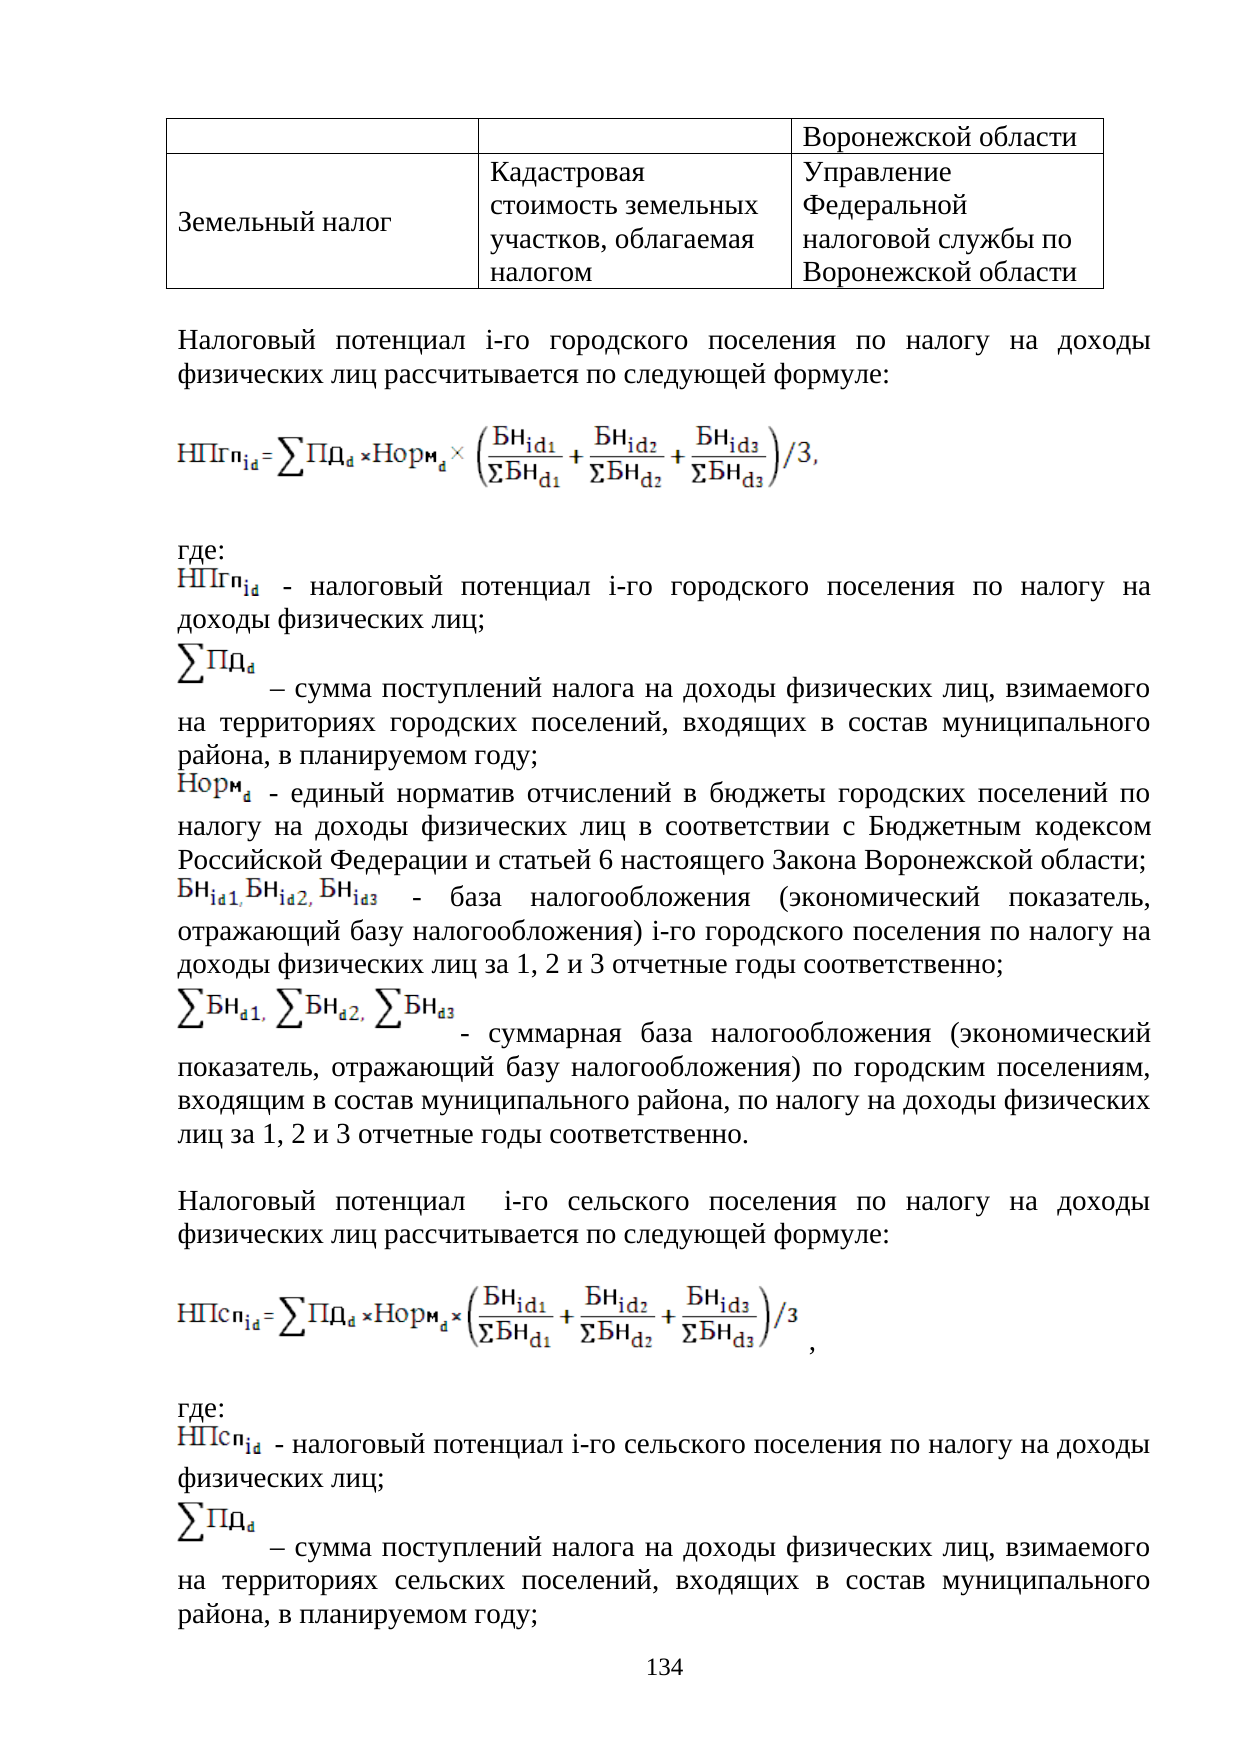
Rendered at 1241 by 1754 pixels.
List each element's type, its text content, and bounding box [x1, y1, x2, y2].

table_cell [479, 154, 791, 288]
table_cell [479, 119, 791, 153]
text - налоговый потенциал i-го городского поселения по налогу на доходы физических лиц; [177, 566, 1152, 635]
text – сумма поступлений налога на доходы физических лиц, взимаемого на территориях сельских поселений, входящих в состав муниципального района, в планируемом году; [177, 1493, 1152, 1629]
text Налоговый потенциал i-го сельского поселения по налогу на доходы физических лиц рассчитывается по следующей формуле: [177, 1183, 1152, 1250]
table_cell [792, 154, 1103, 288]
picture [177, 980, 460, 1043]
text где: [177, 1391, 1152, 1424]
picture [177, 1493, 260, 1556]
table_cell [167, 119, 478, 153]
text - единый норматив отчислений в бюджеты городских поселений по налогу на доходы физических лиц в соответствии с Бюджетным кодексом Российской Федерации и статьей 6 настоящего Закона Воронежской области; [177, 771, 1152, 875]
picture [177, 875, 384, 907]
picture [177, 1283, 809, 1351]
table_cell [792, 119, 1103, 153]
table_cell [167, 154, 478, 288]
text - суммарная база налогообложения (экономический показатель, отражающий базу налогообложения) по городским поселениям, входящим в состав муниципального района, по налогу на доходы физических лиц за 1, 2 и 3 отчетные годы соответственно. [177, 980, 1152, 1149]
text – сумма поступлений налога на доходы физических лиц, взимаемого на территориях городских поселений, входящих в состав муниципального района, в планируемом году; [177, 635, 1152, 771]
picture [177, 770, 257, 802]
picture [177, 423, 823, 491]
picture [177, 1424, 267, 1454]
text - база налогообложения (экономический показатель, отражающий базу налогообложения) i-го городского поселения по налогу на доходы физических лиц за 1, 2 и 3 отчетные годы соответственно; [177, 875, 1152, 980]
text где: [177, 532, 1152, 566]
text Налоговый потенциал i-го городского поселения по налогу на доходы физических лиц рассчитывается по следующей формуле: [177, 322, 1152, 389]
picture [177, 565, 265, 596]
text - налоговый потенциал i-го сельского поселения по налогу на доходы физических лиц; [177, 1424, 1152, 1493]
picture [177, 635, 260, 698]
